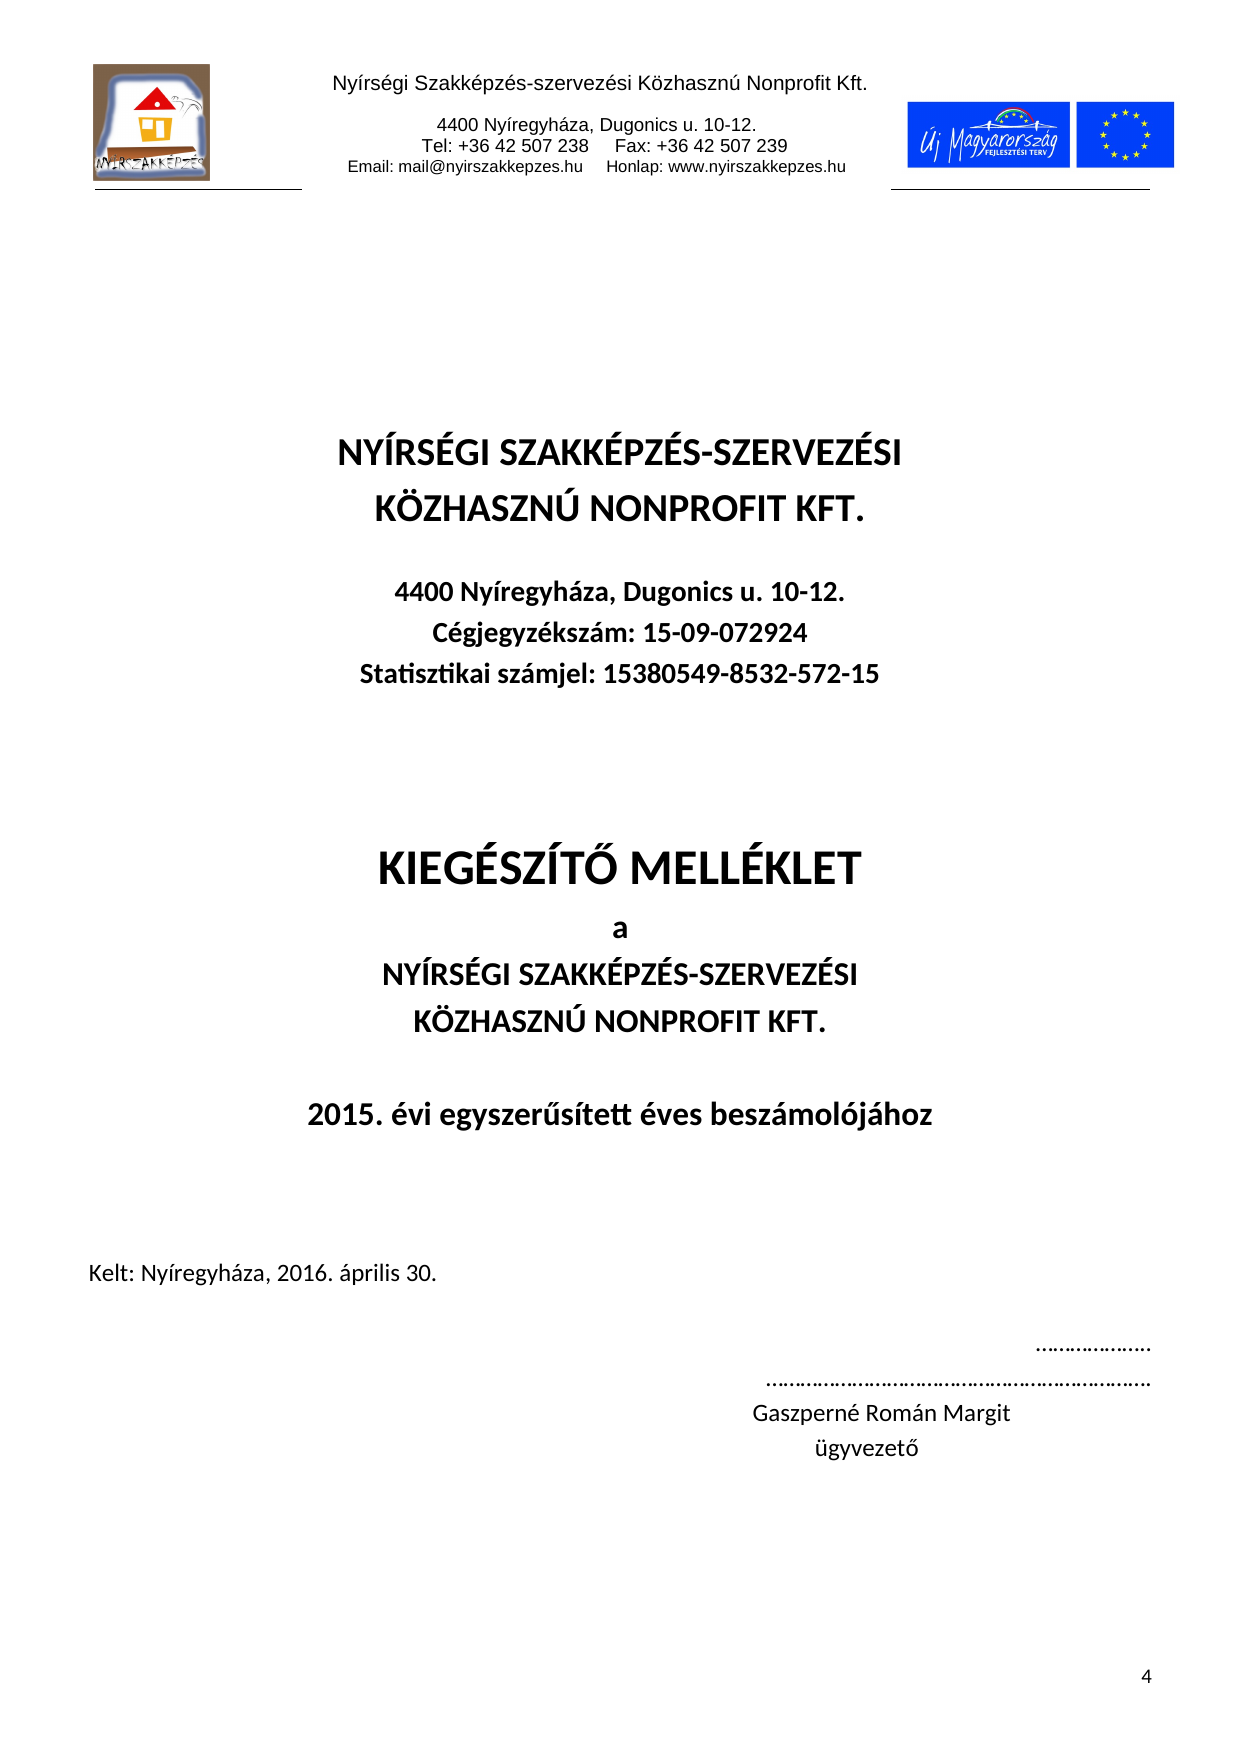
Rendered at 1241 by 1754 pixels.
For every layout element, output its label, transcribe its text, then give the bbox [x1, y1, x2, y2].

text 4400 Nyíregyháza, Dugonics u. 10-12. [89, 573, 1152, 609]
text Gaszperné Román Margit [679, 1397, 1152, 1427]
text NYÍRSÉGI SZAKKÉPZÉS-SZERVEZÉSI [89, 427, 1152, 475]
text 2015. évi egyszerűsített éves beszámolójához [89, 1093, 1152, 1134]
text Statisztikai számjel: 15380549-8532-572-15 [89, 655, 1152, 691]
text Cégjegyzékszám: 15-09-072924 [89, 614, 1152, 650]
text a [89, 906, 1152, 947]
text Kelt: Nyíregyháza, 2016. április 30. [89, 1257, 1152, 1287]
text KÖZHASZNÚ NONPROFIT KFT. [89, 1000, 1152, 1041]
picture [901, 95, 1180, 174]
text KIEGÉSZÍTŐ MELLÉKLET [89, 836, 1152, 897]
text ………………..…………………………………………………………. [89, 1327, 1152, 1392]
text KÖZHASZNÚ NONPROFIT KFT. [89, 483, 1152, 531]
picture [93, 64, 210, 181]
text NYÍRSÉGI SZAKKÉPZÉS-SZERVEZÉSI [89, 953, 1152, 994]
text ügyvezető [679, 1432, 1152, 1462]
